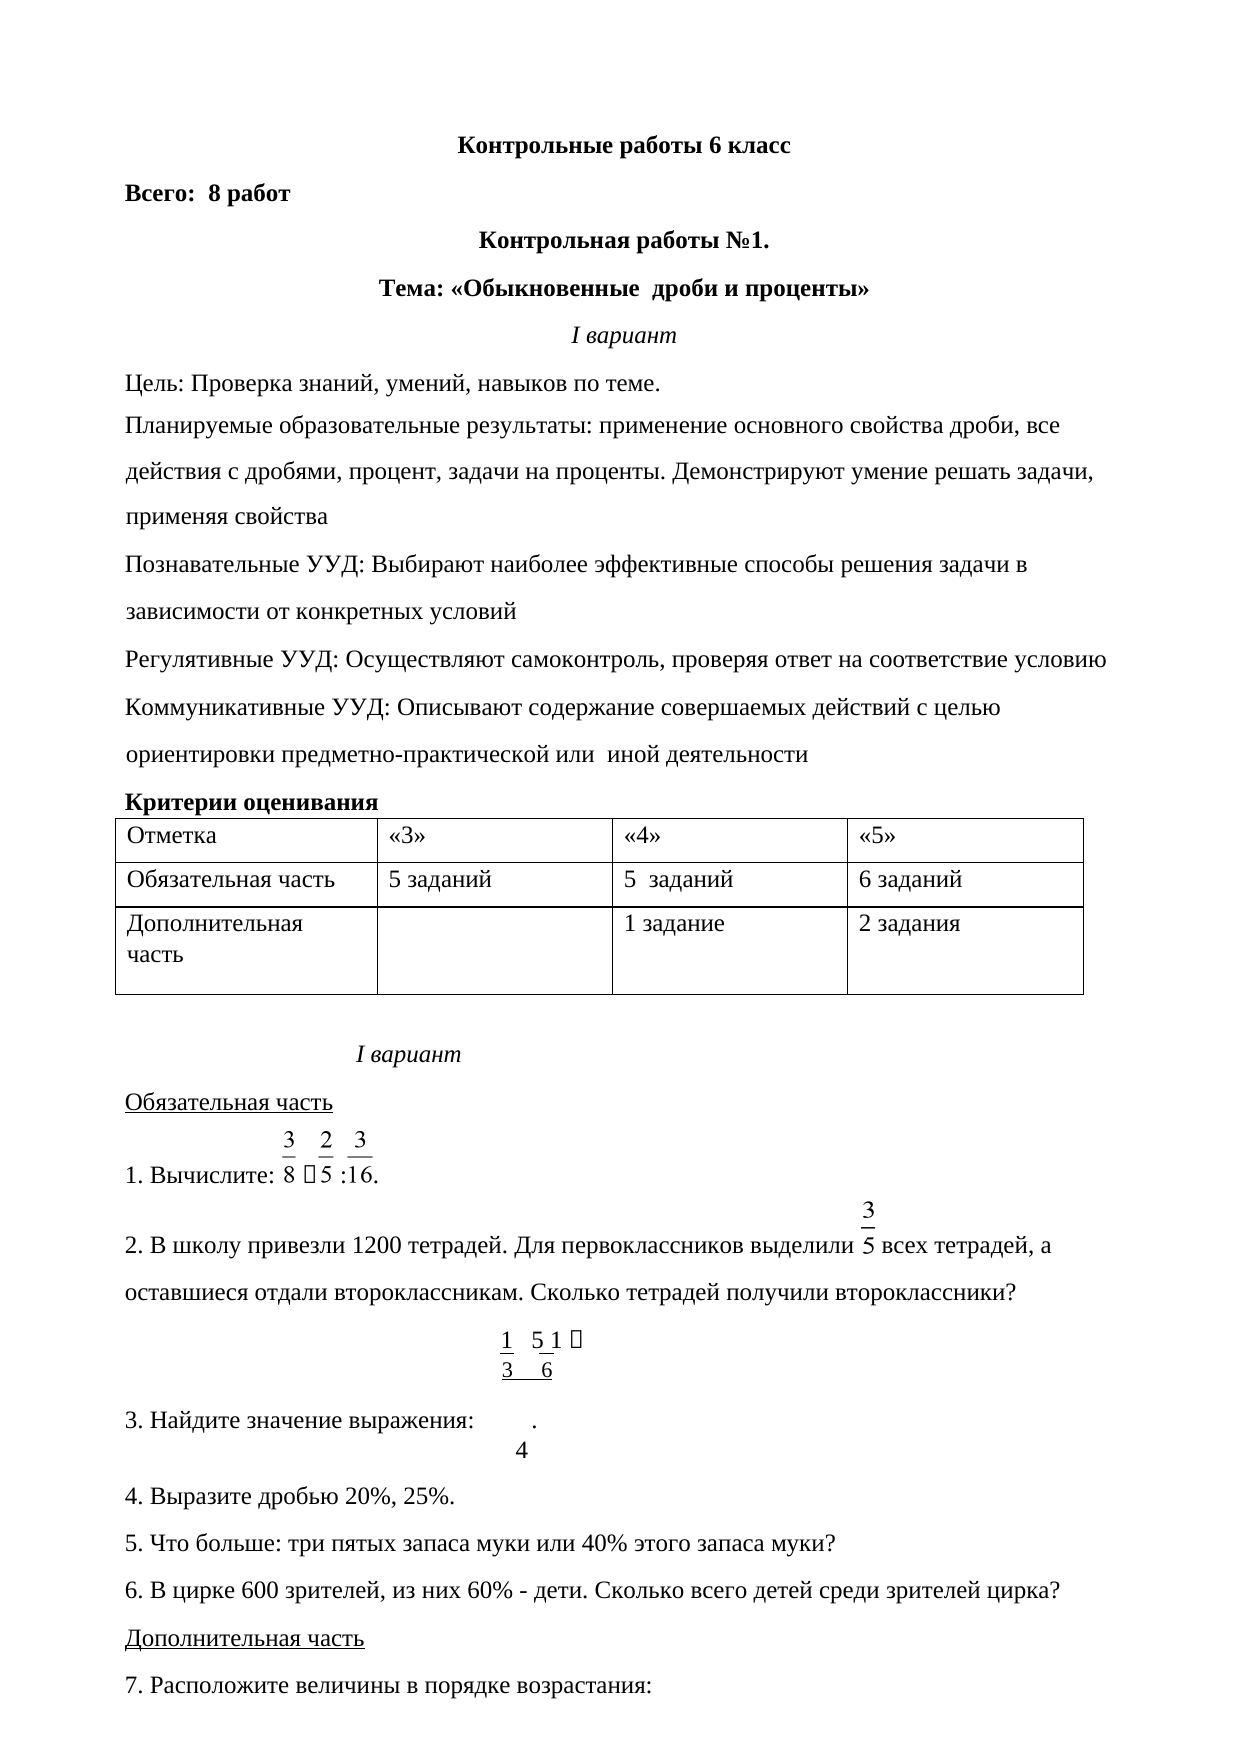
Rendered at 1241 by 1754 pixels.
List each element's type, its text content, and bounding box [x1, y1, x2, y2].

table_header «3» [378, 819, 612, 862]
text I вариант [124, 1039, 1185, 1068]
text Всего: 8 работ [124, 178, 1126, 206]
picture [860, 1201, 876, 1254]
text оставшиеся отдали второклассникам. Сколько тетрадей получили второклассники? [124, 1277, 1123, 1306]
table_cell 2 задания [848, 908, 1083, 994]
table_header «5» [848, 819, 1083, 862]
subtitle Дополнительная часть [124, 1623, 854, 1652]
subtitle 3 6 [89, 1357, 1185, 1402]
list Расположите величины в порядке возрастания: [124, 1670, 1123, 1699]
table_header «4» [613, 819, 847, 862]
text Тема: «Обыкновенные дроби и проценты» [146, 273, 1102, 302]
text I вариант [168, 321, 1080, 349]
text Контрольные работы 6 класс [146, 130, 1102, 158]
table_cell 6 заданий [848, 863, 1083, 906]
list Выразите дробью 20%, 25%. [124, 1481, 1123, 1509]
table_cell 5 заданий [613, 863, 847, 906]
text Цель: Проверка знаний, умений, навыков по теме. [124, 368, 1123, 397]
text Планируемые образовательные результаты: применение основного свойства дроби, все действия с дробями, процент, задачи на проценты. Демонстрируют умение решать задачи, применяя свойства [124, 411, 1123, 529]
text Регулятивные УУД: Осуществляют самоконтроль, проверяя ответ на соответствие условию [124, 644, 1123, 673]
table_header Отметка [116, 819, 377, 862]
table_cell Дополнительная часть [116, 908, 377, 994]
picture [346, 1130, 373, 1183]
picture [317, 1130, 334, 1183]
list В школу привезли 1200 тетрадей. Для первоклассников выделили всех тетрадей, а [124, 1201, 1123, 1259]
table_cell 1 задание [613, 908, 847, 994]
text Познавательные УУД: Выбирают наиболее эффективные способы решения задачи в зависимости от конкретных условий [124, 549, 1123, 625]
text Критерии оценивания [124, 787, 1126, 816]
list Вычислите:  :. [124, 1131, 1123, 1190]
table_cell [378, 908, 612, 994]
text Контрольная работы №1. [146, 225, 1102, 254]
list Найдите значение выражения: . [124, 1405, 1123, 1434]
text 1 5 1  [486, 1322, 617, 1356]
table_cell 5 заданий [378, 863, 612, 906]
table_cell Обязательная часть [116, 863, 377, 906]
subtitle Обязательная часть [124, 1087, 854, 1115]
picture [281, 1130, 296, 1183]
text 4 [515, 1435, 1123, 1464]
text Коммуникативные УУД: Описывают содержание совершаемых действий с целью ориентировки предметно-практической или иной деятельности [124, 692, 1123, 768]
list Что больше: три пятых запаса муки или 40% этого запаса муки? [124, 1528, 1123, 1557]
list В цирке 600 зрителей, из них 60% - дети. Сколько всего детей среди зрителей цирка? [124, 1576, 1123, 1604]
